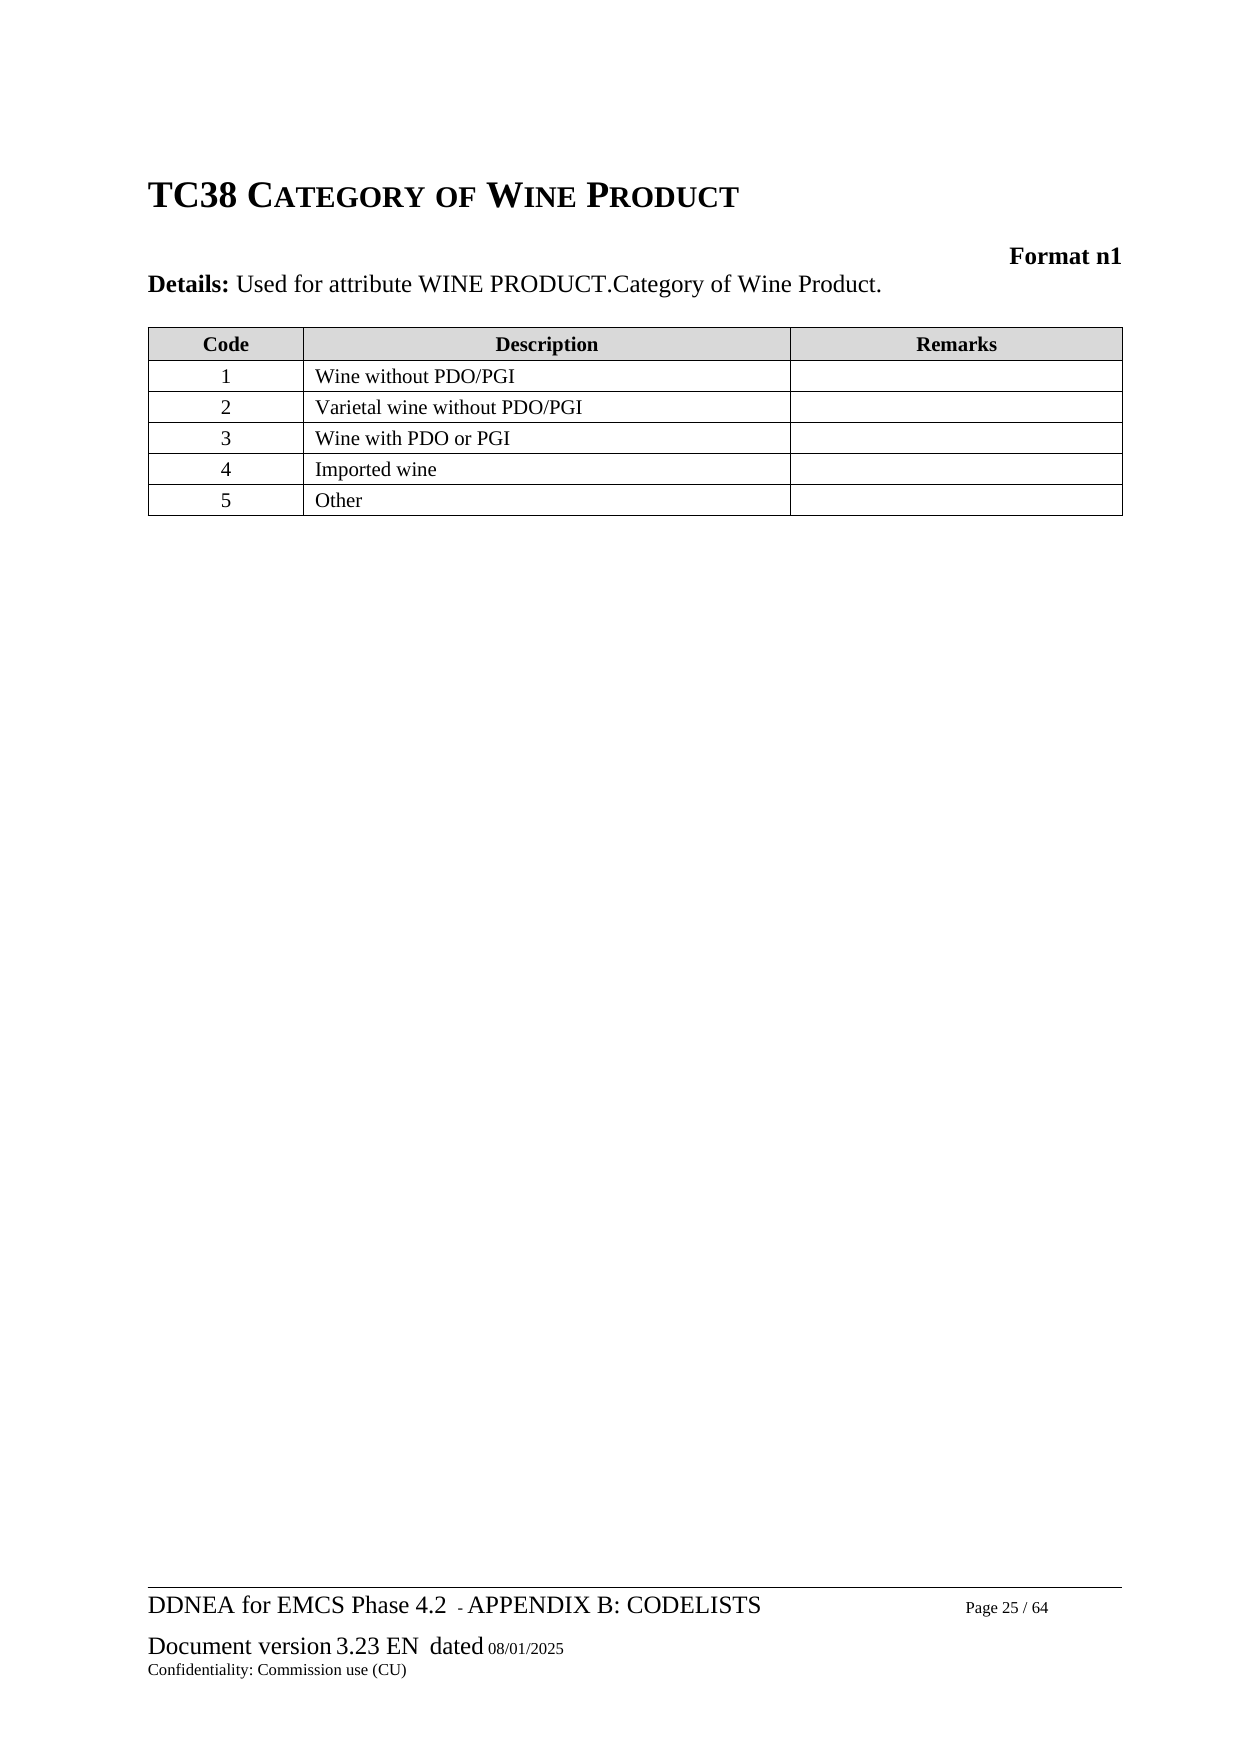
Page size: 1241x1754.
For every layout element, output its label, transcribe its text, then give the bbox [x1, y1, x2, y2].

table_cell Other [304, 485, 790, 515]
table_cell [791, 454, 1122, 484]
table_cell Imported wine [304, 454, 790, 484]
table_cell 4 [149, 454, 303, 484]
table_cell Wine with PDO or PGI [304, 423, 790, 453]
table_header Description [304, 328, 790, 360]
table_cell [791, 423, 1122, 453]
table_cell Wine without PDO/PGI [304, 361, 790, 391]
table_cell [791, 361, 1122, 391]
table_cell 5 [149, 485, 303, 515]
table_cell [791, 485, 1122, 515]
table_cell 3 [149, 423, 303, 453]
table_cell Varietal wine without PDO/PGI [304, 392, 790, 422]
table_header Code [149, 328, 303, 360]
text TC38 Category of Wine Product [148, 173, 1122, 216]
text Format n1 [148, 241, 1122, 269]
table_header Remarks [791, 328, 1122, 360]
table_cell [791, 392, 1122, 422]
text Details: Used for attribute WINE PRODUCT.Category of Wine Product. [148, 269, 1122, 298]
table_cell 1 [149, 361, 303, 391]
table_cell 2 [149, 392, 303, 422]
